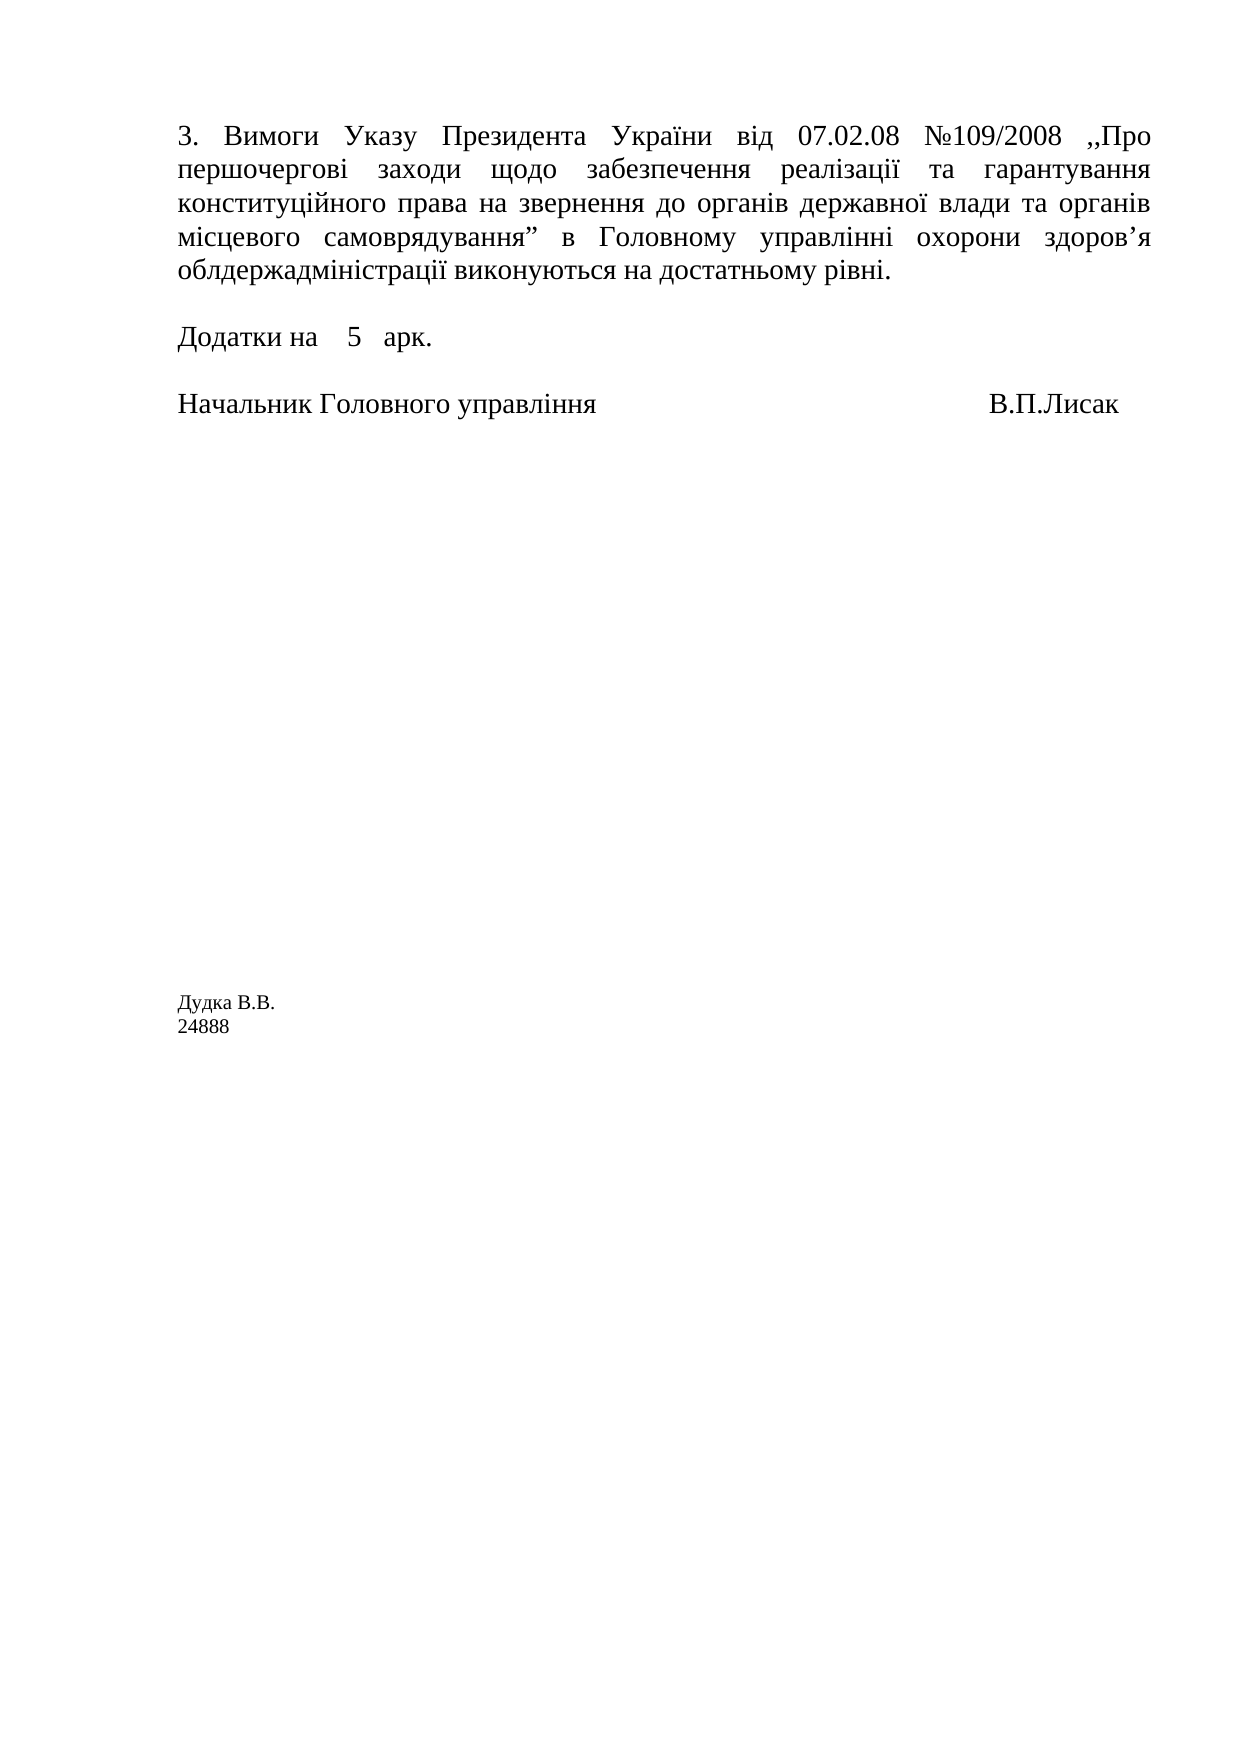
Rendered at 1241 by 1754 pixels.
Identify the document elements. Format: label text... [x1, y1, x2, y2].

text 3. Вимоги Указу Президента України від 07.02.08 №109/2008 ,,Про першочергові заходи щодо забезпечення реалізації та гарантування конституційного права на звернення до органів державної влади та органів місцевого самоврядування” в Головному управлінні охорони здоров’я облдержадміністрації виконуються на достатньому рівні. [177, 118, 1152, 286]
text Начальник Головного управління В.П.Лисак [177, 386, 1152, 420]
text Додатки на 5 арк. [177, 319, 1152, 353]
text Дудка В.В. [177, 990, 1152, 1014]
text 24888 [177, 1014, 1152, 1038]
